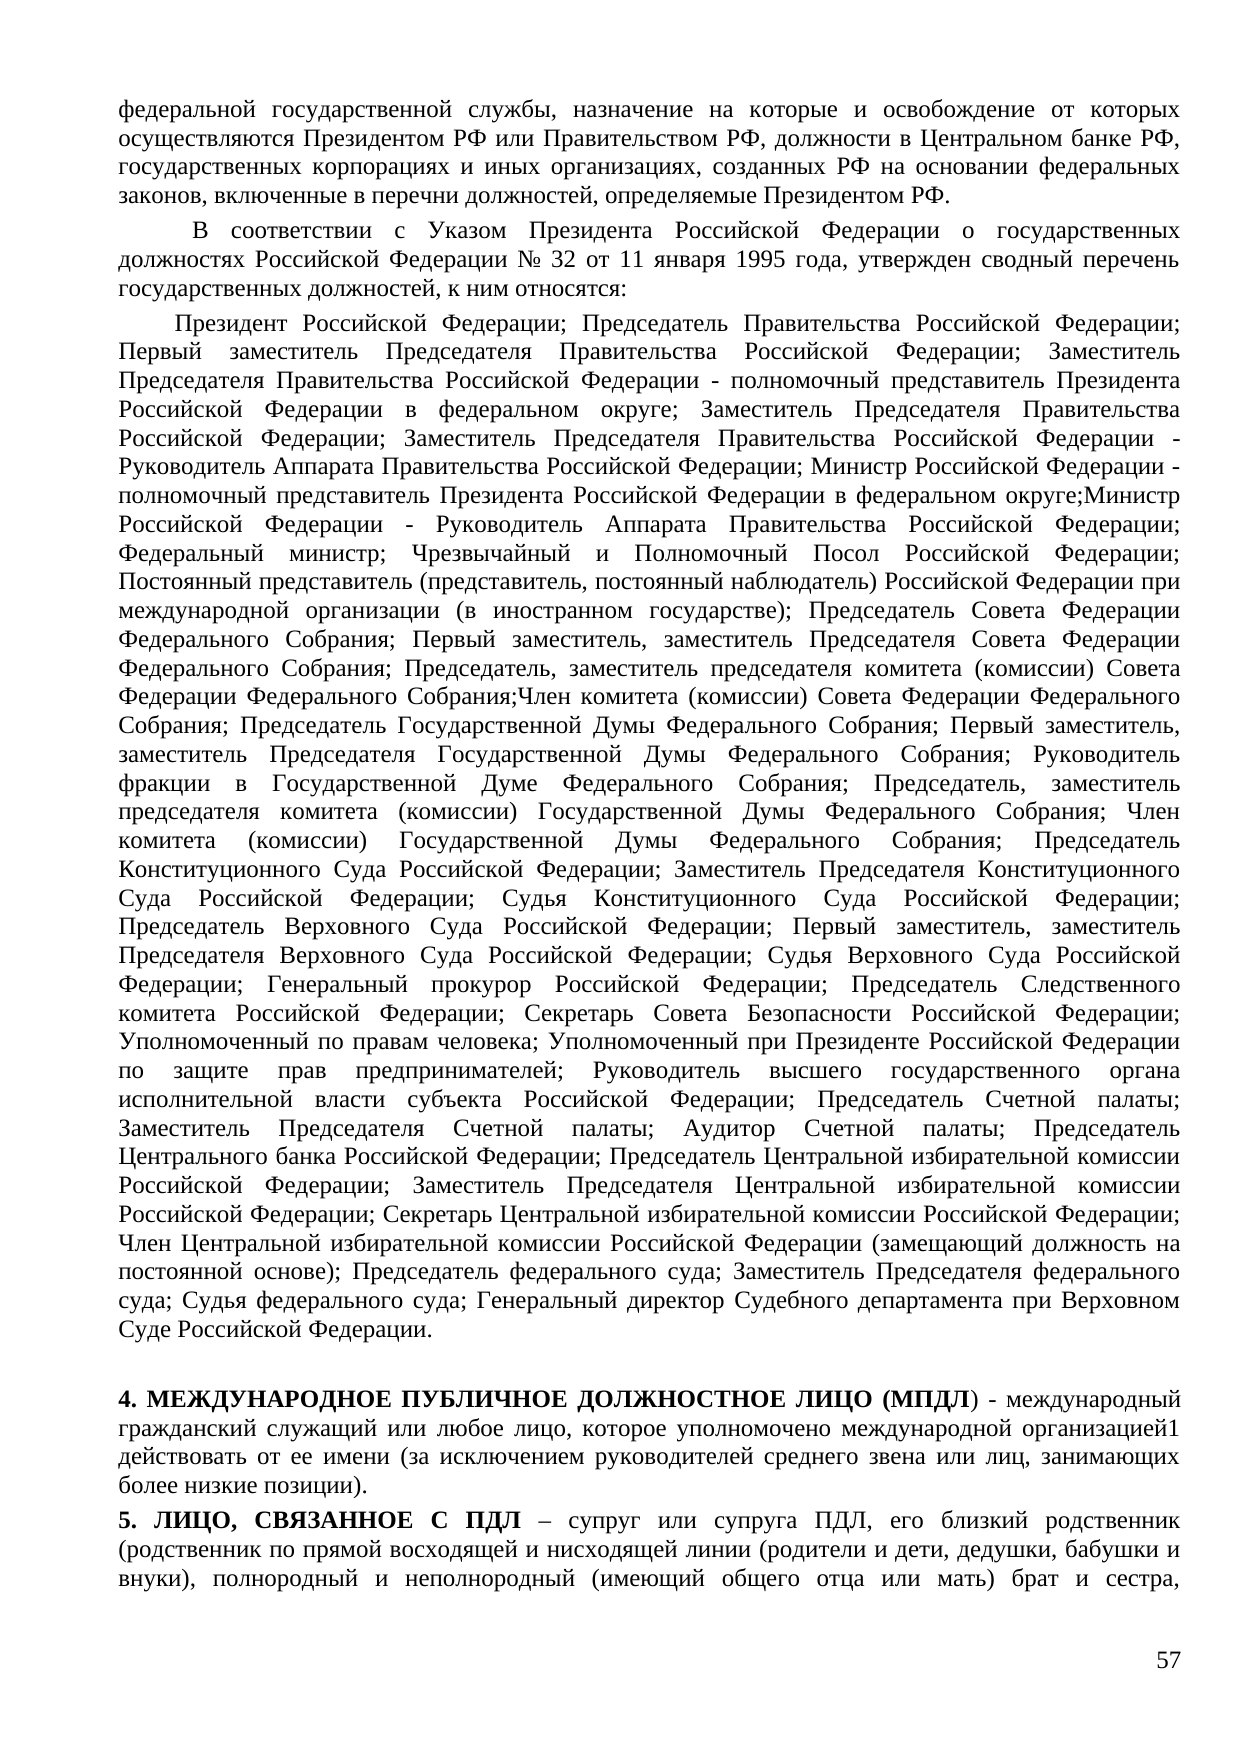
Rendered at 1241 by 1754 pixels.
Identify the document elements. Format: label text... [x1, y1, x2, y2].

text 4. МЕЖДУНАРОДНОЕ ПУБЛИЧНОЕ ДОЛЖНОСТНОЕ ЛИЦО (МПДЛ) - международный гражданский служащий или любое лицо, которое уполномочено международной организацией1 действовать от ее имени (за исключением руководителей среднего звена или лиц, занимающих более низкие позиции). [118, 1384, 1181, 1499]
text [118, 94, 1181, 209]
text Президент Российской Федерации; Председатель Правительства Российской Федерации; Первый заместитель Председателя Правительства Российской Федерации; Заместитель Председателя Правительства Российской Федерации - полномочный представитель Президента Российской Федерации в федеральном округе; Заместитель Председателя Правительства Российской Федерации; Заместитель Председателя Правительства Российской Федерации - Руководитель Аппарата Правительства Российской Федерации; Министр Российской Федерации - полномочный представитель Президента Российской Федерации в федеральном округе;Министр Российской Федерации - Руководитель Аппарата Правительства Российской Федерации; Федеральный министр; Чрезвычайный и Полномочный Посол Российской Федерации; Постоянный представитель (представитель, постоянный наблюдатель) Российской Федерации при международной организации (в иностранном государстве); Председатель Совета Федерации Федерального Собрания; Первый заместитель, заместитель Председателя Совета Федерации Федерального Собрания; Председатель, заместитель председателя комитета (комиссии) Совета Федерации Федерального Собрания;Член комитета (комиссии) Совета Федерации Федерального Собрания; Председатель Государственной Думы Федерального Собрания; Первый заместитель, заместитель Председателя Государственной Думы Федерального Собрания; Руководитель фракции в Государственной Думе Федерального Собрания; Председатель, заместитель председателя комитета (комиссии) Государственной Думы Федерального Собрания; Член комитета (комиссии) Государственной Думы Федерального Собрания; Председатель Конституционного Суда Российской Федерации; Заместитель Председателя Конституционного Суда Российской Федерации; Судья Конституционного Суда Российской Федерации; Председатель Верховного Суда Российской Федерации; Первый заместитель, заместитель Председателя Верховного Суда Российской Федерации; Судья Верховного Суда Российской Федерации; Генеральный прокурор Российской Федерации; Председатель Следственного комитета Российской Федерации; Секретарь Совета Безопасности Российской Федерации; Уполномоченный по правам человека; Уполномоченный при Президенте Российской Федерации по защите прав предпринимателей; Руководитель высшего государственного органа исполнительной власти субъекта Российской Федерации; Председатель Счетной палаты; Заместитель Председателя Счетной палаты; Аудитор Счетной палаты; Председатель Центрального банка Российской Федерации; Председатель Центральной избирательной комиссии Российской Федерации; Заместитель Председателя Центральной избирательной комиссии Российской Федерации; Секретарь Центральной избирательной комиссии Российской Федерации; Член Центральной избирательной комиссии Российской Федерации (замещающий должность на постоянной основе); Председатель федерального суда; Заместитель Председателя федерального суда; Судья федерального суда; Генеральный директор Судебного департамента при Верховном Суде Российской Федерации. [118, 308, 1181, 1343]
text В соответствии с Указом Президента Российской Федерации о государственных должностях Российской Федерации № 32 от 11 января 1995 года, утвержден сводный перечень государственных должностей, к ним относятся: [118, 215, 1181, 301]
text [118, 1505, 1181, 1591]
